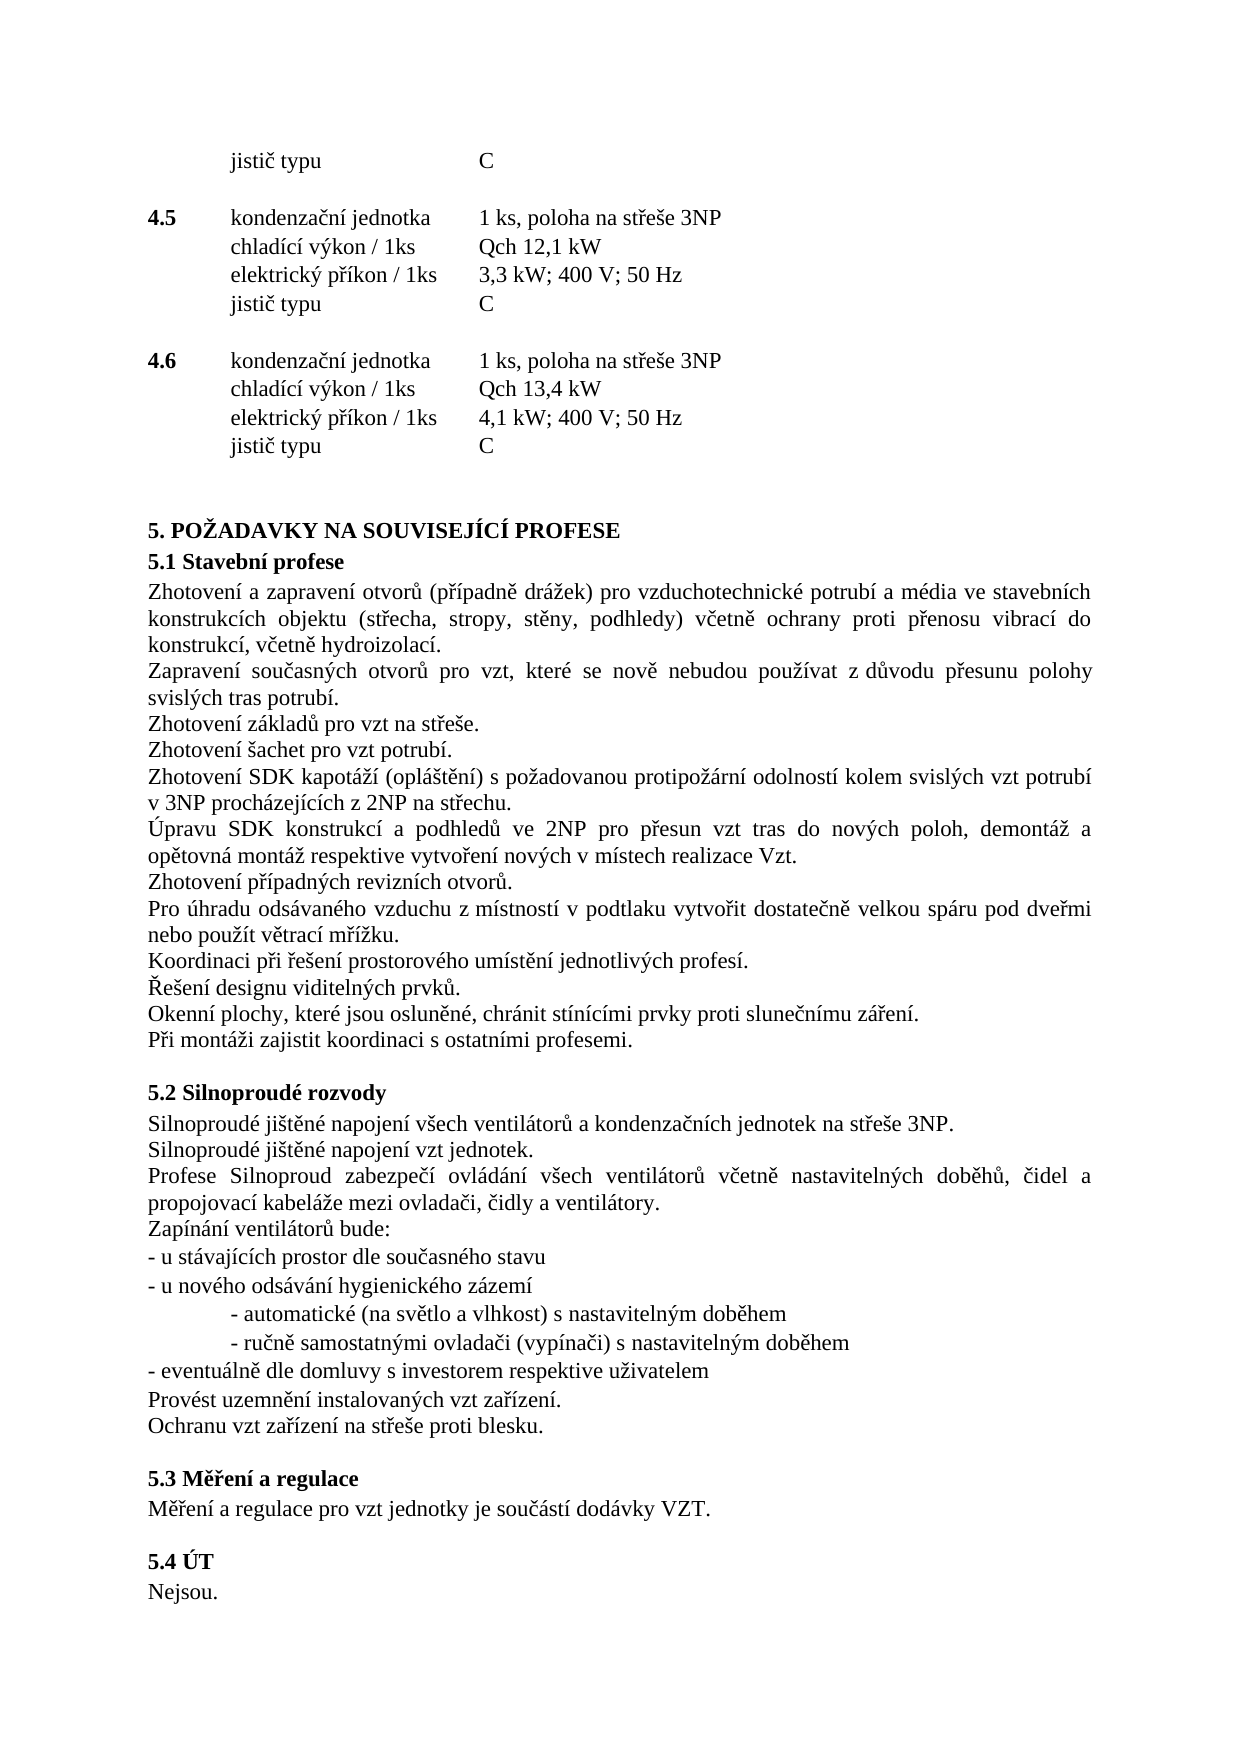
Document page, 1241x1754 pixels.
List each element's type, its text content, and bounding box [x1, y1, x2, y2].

text 4.6 kondenzační jednotka 1 ks, poloha na střeše 3NP [148, 347, 1093, 373]
text - ručně samostatnými ovladači (vypínači) s nastavitelným doběhem [148, 1329, 1093, 1355]
text Měření a regulace pro vzt jednotky je součástí dodávky VZT. [148, 1495, 1093, 1522]
text Provést uzemnění instalovaných vzt zařízení. [148, 1386, 1093, 1412]
text Silnoproudé jištěné napojení vzt jednotek. [148, 1136, 1093, 1162]
text jistič typu C [148, 432, 1093, 458]
text Okenní plochy, které jsou osluněné, chránit stínícími prvky proti slunečnímu záření. [148, 1000, 1093, 1026]
text 5. Požadavky na související profese [148, 517, 1093, 544]
text Zhotovení šachet pro vzt potrubí. [148, 736, 1093, 763]
text chladící výkon / 1ks Qch 13,4 kW [148, 375, 1093, 401]
text elektrický příkon / 1ks 3,3 kW; 400 V; 50 Hz [148, 261, 1093, 288]
text Zhotovení případných revizních otvorů. [148, 868, 1093, 894]
text Silnoproudé jištěné napojení všech ventilátorů a kondenzačních jednotek na střeše 3NP. [148, 1109, 1093, 1136]
text 5.4 ÚT [148, 1548, 1093, 1574]
text Nejsou. [148, 1578, 1093, 1605]
text Pro úhradu odsávaného vzduchu z místností v podtlaku vytvořit dostatečně velkou spáru pod dveřmi nebo použít větrací mřížku. [148, 894, 1093, 947]
text 5.3 Měření a regulace [148, 1465, 1093, 1491]
text Zhotovení SDK kapotáží (opláštění) s požadovanou protipožární odolností kolem svislých vzt potrubí v 3NP procházejících z 2NP na střechu. [148, 763, 1093, 816]
text 5.1 Stavební profese [148, 548, 1093, 574]
text Koordinaci při řešení prostorového umístění jednotlivých profesí. [148, 947, 1093, 974]
text - automatické (na světlo a vlhkost) s nastavitelným doběhem [148, 1300, 1093, 1327]
text Při montáži zajistit koordinaci s ostatními profesemi. [148, 1026, 1093, 1053]
text Zhotovení a zapravení otvorů (případně drážek) pro vzduchotechnické potrubí a média ve stavebních konstrukcích objektu (střecha, stropy, stěny, podhledy) včetně ochrany proti přenosu vibrací do konstrukcí, včetně hydroizolací. [148, 578, 1093, 657]
text Zhotovení základů pro vzt na střeše. [148, 710, 1093, 736]
text chladící výkon / 1ks Qch 12,1 kW [148, 233, 1093, 259]
text Zapínání ventilátorů bude: [148, 1215, 1093, 1241]
text Řešení designu viditelných prvků. [148, 974, 1093, 1000]
text Zapravení současných otvorů pro vzt, které se nově nebudou používat z důvodu přesunu polohy svislých tras potrubí. [148, 657, 1093, 710]
text - u nového odsávání hygienického zázemí [148, 1272, 1093, 1298]
text jistič typu C [148, 148, 1093, 174]
text 5.2 Silnoproudé rozvody [148, 1079, 1093, 1105]
text 4.5 kondenzační jednotka 1 ks, poloha na střeše 3NP [148, 204, 1093, 231]
text - u stávajících prostor dle současného stavu [148, 1243, 1093, 1270]
text jistič typu C [148, 290, 1093, 316]
text Úpravu SDK konstrukcí a podhledů ve 2NP pro přesun vzt tras do nových poloh, demontáž a opětovná montáž respektive vytvoření nových v místech realizace Vzt. [148, 816, 1093, 868]
text Ochranu vzt zařízení na střeše proti blesku. [148, 1412, 1093, 1438]
text elektrický příkon / 1ks 4,1 kW; 400 V; 50 Hz [148, 403, 1093, 430]
text - eventuálně dle domluvy s investorem respektive uživatelem [148, 1357, 1093, 1383]
text Profese Silnoproud zabezpečí ovládání všech ventilátorů včetně nastavitelných doběhů, čidel a propojovací kabeláže mezi ovladači, čidly a ventilátory. [148, 1162, 1093, 1215]
